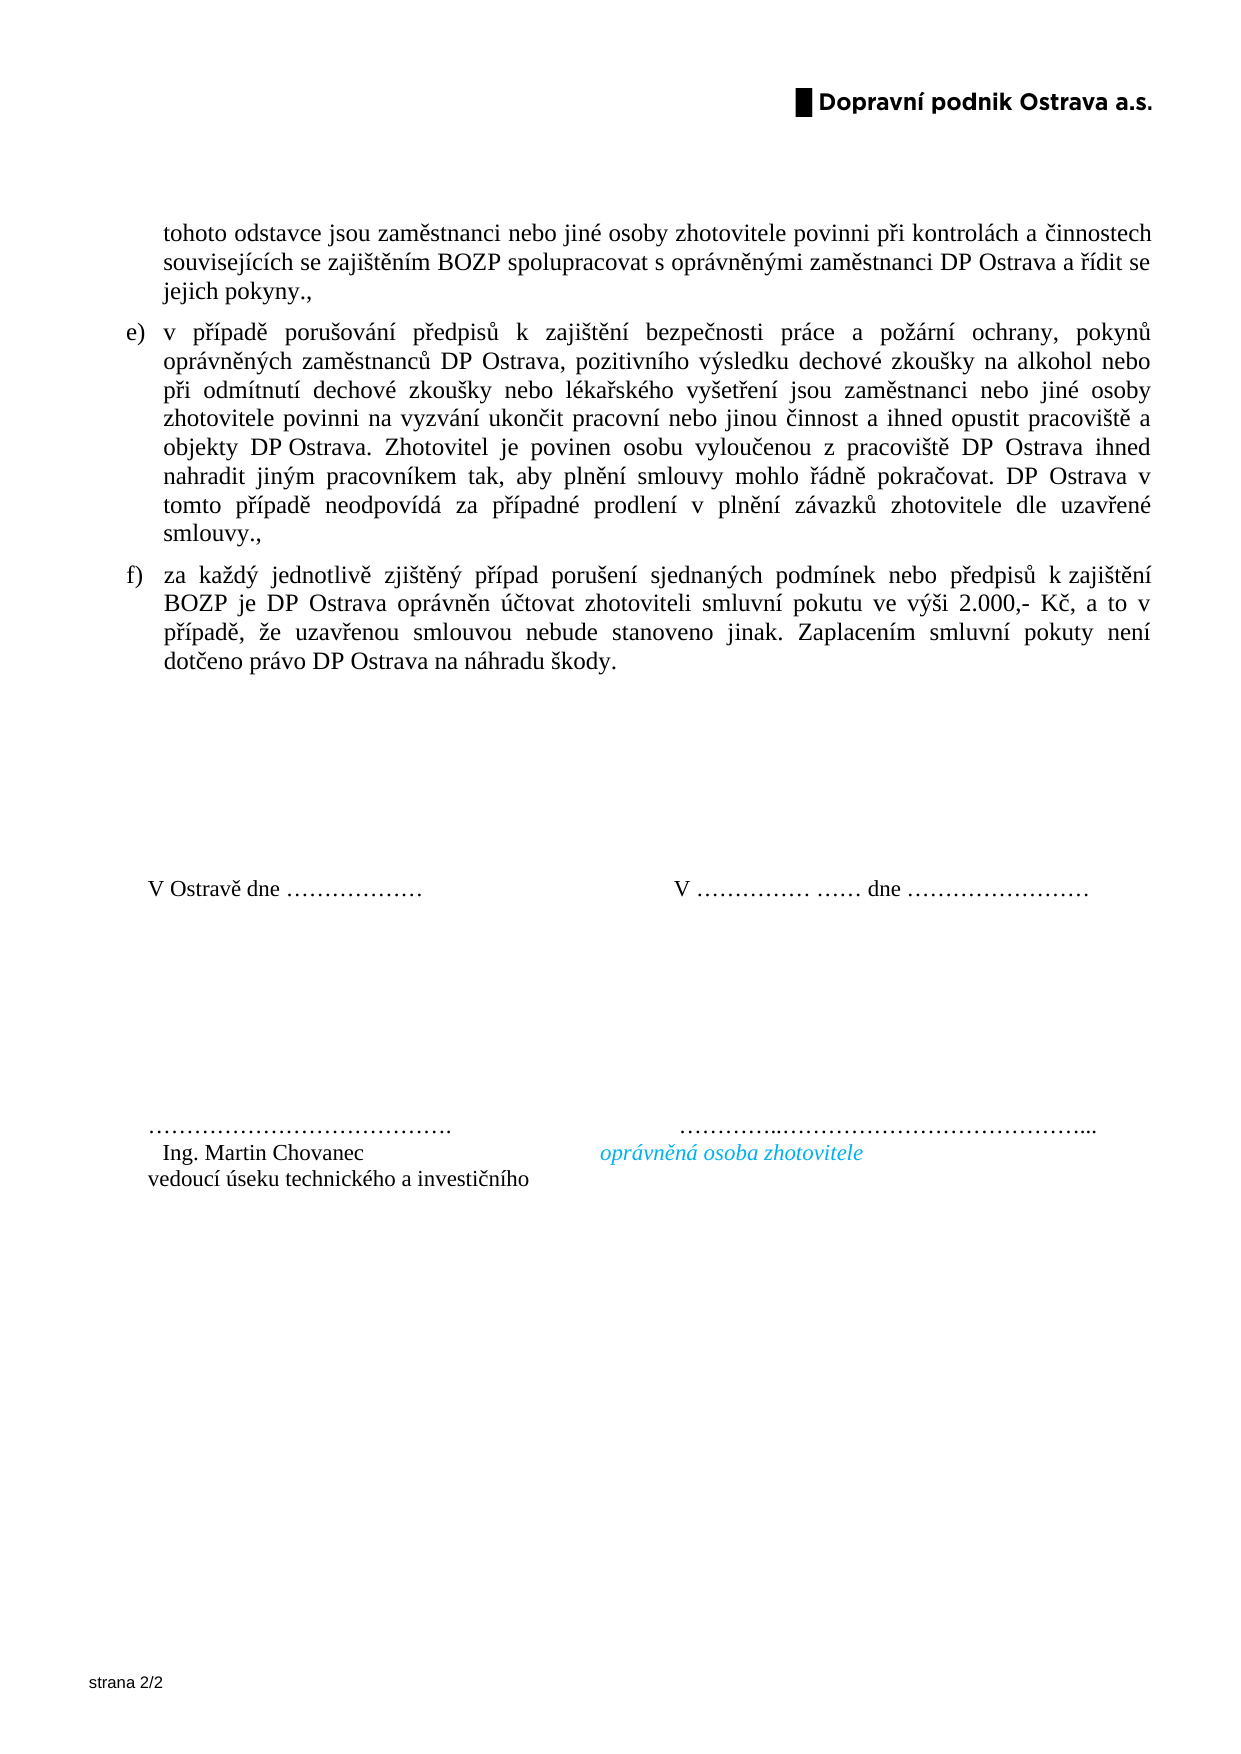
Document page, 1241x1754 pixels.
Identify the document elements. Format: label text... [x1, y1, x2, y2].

text …………………………………. …………..…………………………………... [89, 1112, 1149, 1139]
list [126, 218, 1152, 305]
picture [795, 88, 1152, 117]
text Ing. Martin Chovanec oprávněná osoba zhotovitele [89, 1139, 1149, 1165]
text V Ostravě dne ……………… V …………… …… dne …………………… [89, 875, 1149, 902]
text vedoucí úseku technického a investičního [89, 1165, 1149, 1191]
text e) v případě porušování předpisů k zajištění bezpečnosti práce a požární ochrany, pokynů oprávněných zaměstnanců DP Ostrava, pozitivního výsledku dechové zkoušky na alkohol nebo při odmítnutí dechové zkoušky nebo lékařského vyšetření jsou zaměstnanci nebo jiné osoby zhotovitele povinni na vyzvání ukončit pracovní nebo jinou činnost a ihned opustit pracoviště a objekty DP Ostrava. Zhotovitel je povinen osobu vyloučenou z pracoviště DP Ostrava ihned nahradit jiným pracovníkem tak, aby plnění smlouvy mohlo řádně pokračovat. DP Ostrava v tomto případě neodpovídá za případné prodlení v plnění závazků zhotovitele dle uzavřené smlouvy., [126, 317, 1152, 547]
text f) za každý jednotlivě zjištěný případ porušení sjednaných podmínek nebo předpisů k zajištění BOZP je DP Ostrava oprávněn účtovat zhotoviteli smluvní pokutu ve výši 2.000,- Kč, a to v případě, že uzavřenou smlouvou nebude stanoveno jinak. Zaplacením smluvní pokuty není dotčeno právo DP Ostrava na náhradu škody. [126, 560, 1152, 675]
